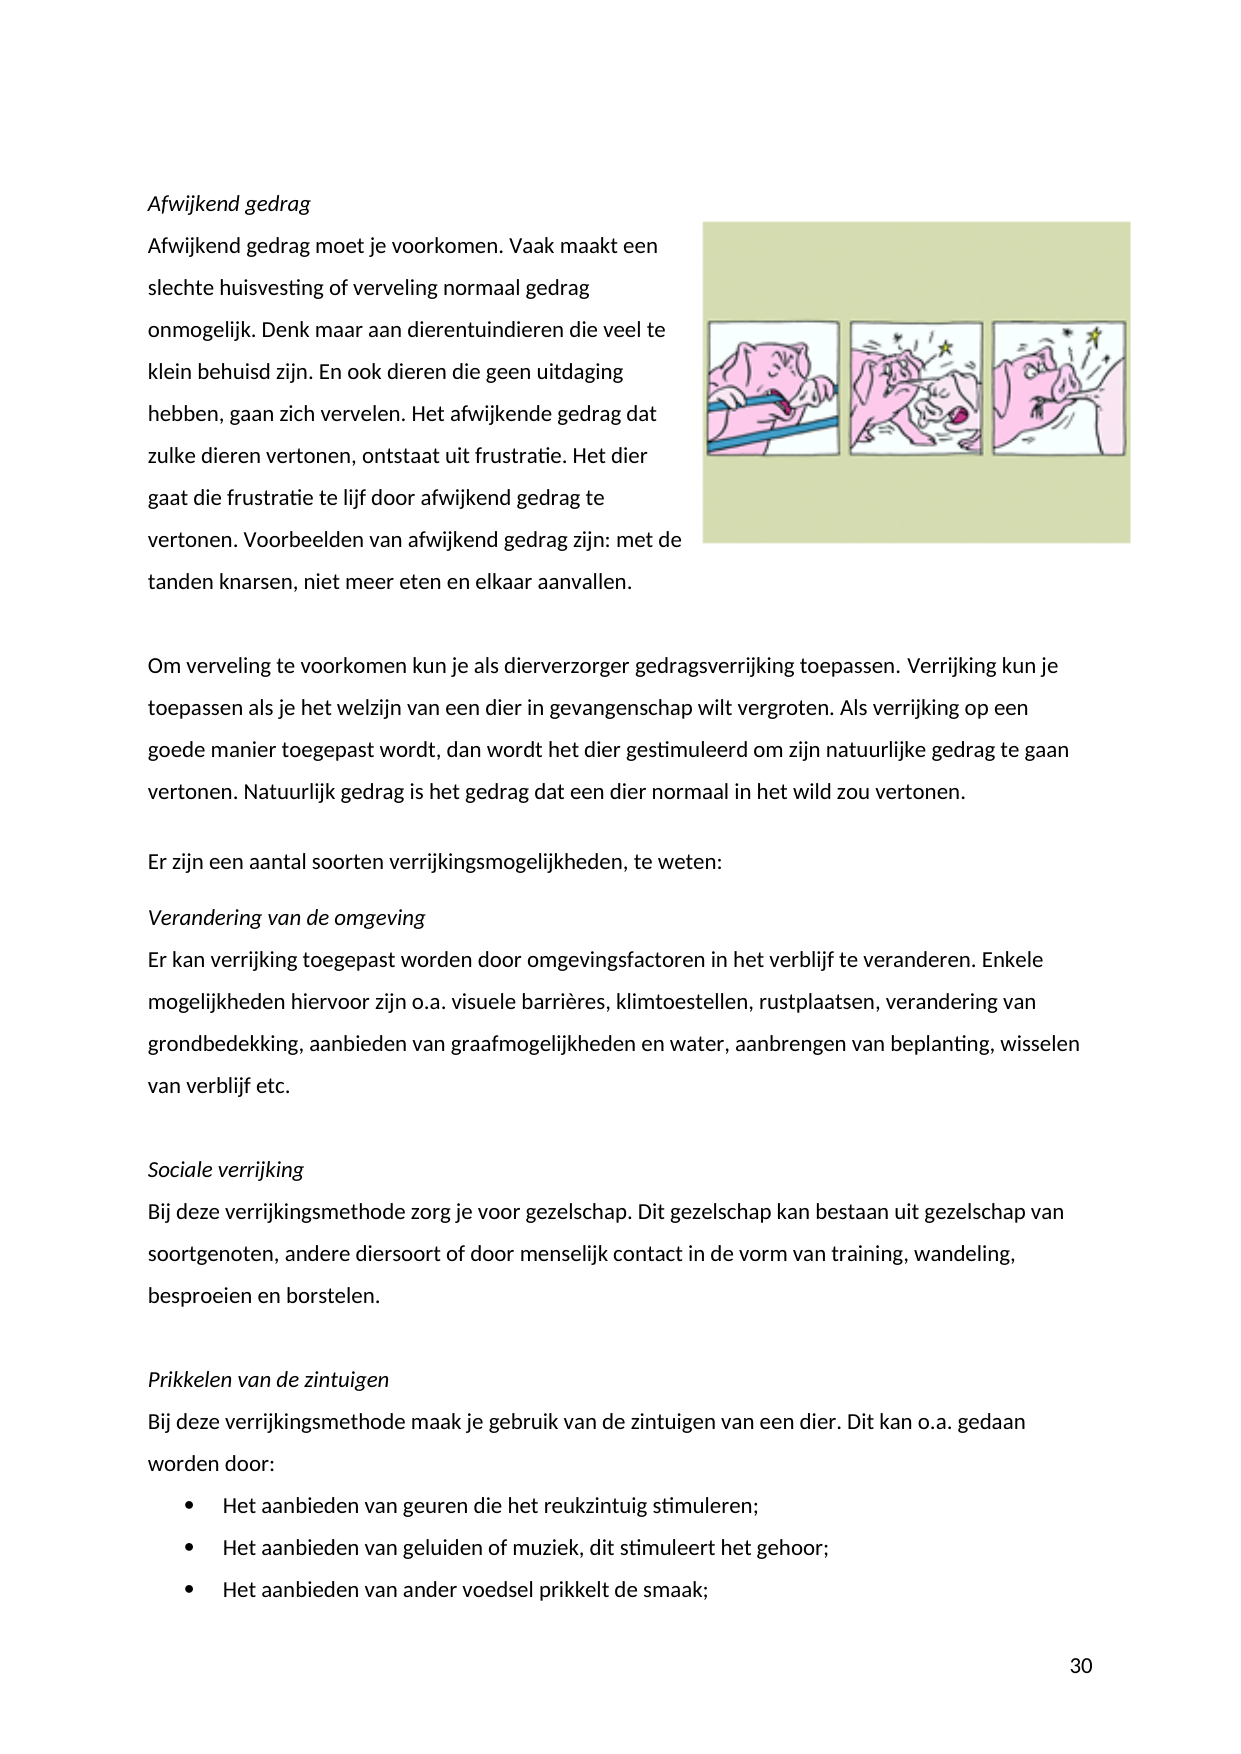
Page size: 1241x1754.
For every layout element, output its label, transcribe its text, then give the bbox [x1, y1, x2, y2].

list Het aanbieden van geluiden of muziek, dit stimuleert het gehoor; [185, 1533, 1093, 1561]
text Bij deze verrijkingsmethode maak je gebruik van de zintuigen van een dier. Dit kan o.a. gedaan worden door: [148, 1407, 1093, 1477]
text Om verveling te voorkomen kun je als dierverzorger gedragsverrijking toepassen. Verrijking kun je toepassen als je het welzijn van een dier in gevangenschap wilt vergroten. Als verrijking op een goede manier toegepast wordt, dan wordt het dier gestimuleerd om zijn natuurlijke gedrag te gaan vertonen. Natuurlijk gedrag is het gedrag dat een dier normaal in het wild zou vertonen. [148, 651, 1093, 805]
text Er kan verrijking toegepast worden door omgevingsfactoren in het verblijf te veranderen. Enkele mogelijkheden hiervoor zijn o.a. visuele barrières, klimtoestellen, rustplaatsen, verandering van grondbedekking, aanbieden van graafmogelijkheden en water, aanbrengen van beplanting, wisselen van verblijf etc. [148, 945, 1093, 1099]
text Er zijn een aantal soorten verrijkingsmogelijkheden, te weten: [148, 847, 1093, 875]
text Verandering van de omgeving [148, 903, 1093, 931]
text Bij deze verrijkingsmethode zorg je voor gezelschap. Dit gezelschap kan bestaan uit gezelschap van soortgenoten, andere diersoort of door menselijk contact in de vorm van training, wandeling, besproeien en borstelen. [148, 1197, 1093, 1309]
text Prikkelen van de zintuigen [148, 1365, 1093, 1393]
picture [682, 201, 1160, 563]
text Sociale verrijking [148, 1155, 1093, 1183]
text Afwijkend gedrag moet je voorkomen. Vaak maakt een slechte huisvesting of verveling normaal gedrag onmogelijk. Denk maar aan dierentuindieren die veel te klein behuisd zijn. En ook dieren die geen uitdaging hebben, gaan zich vervelen. Het afwijkende gedrag dat zulke dieren vertonen, ontstaat uit frustratie. Het dier gaat die frustratie te lijf door afwijkend gedrag te vertonen. Voorbeelden van afwijkend gedrag zijn: met de tanden knarsen, niet meer eten en elkaar aanvallen. [148, 232, 1093, 595]
list Het aanbieden van geuren die het reukzintuig stimuleren; [185, 1491, 1093, 1519]
list Het aanbieden van ander voedsel prikkelt de smaak; [185, 1575, 1093, 1603]
text Afwijkend gedrag [148, 189, 1093, 218]
